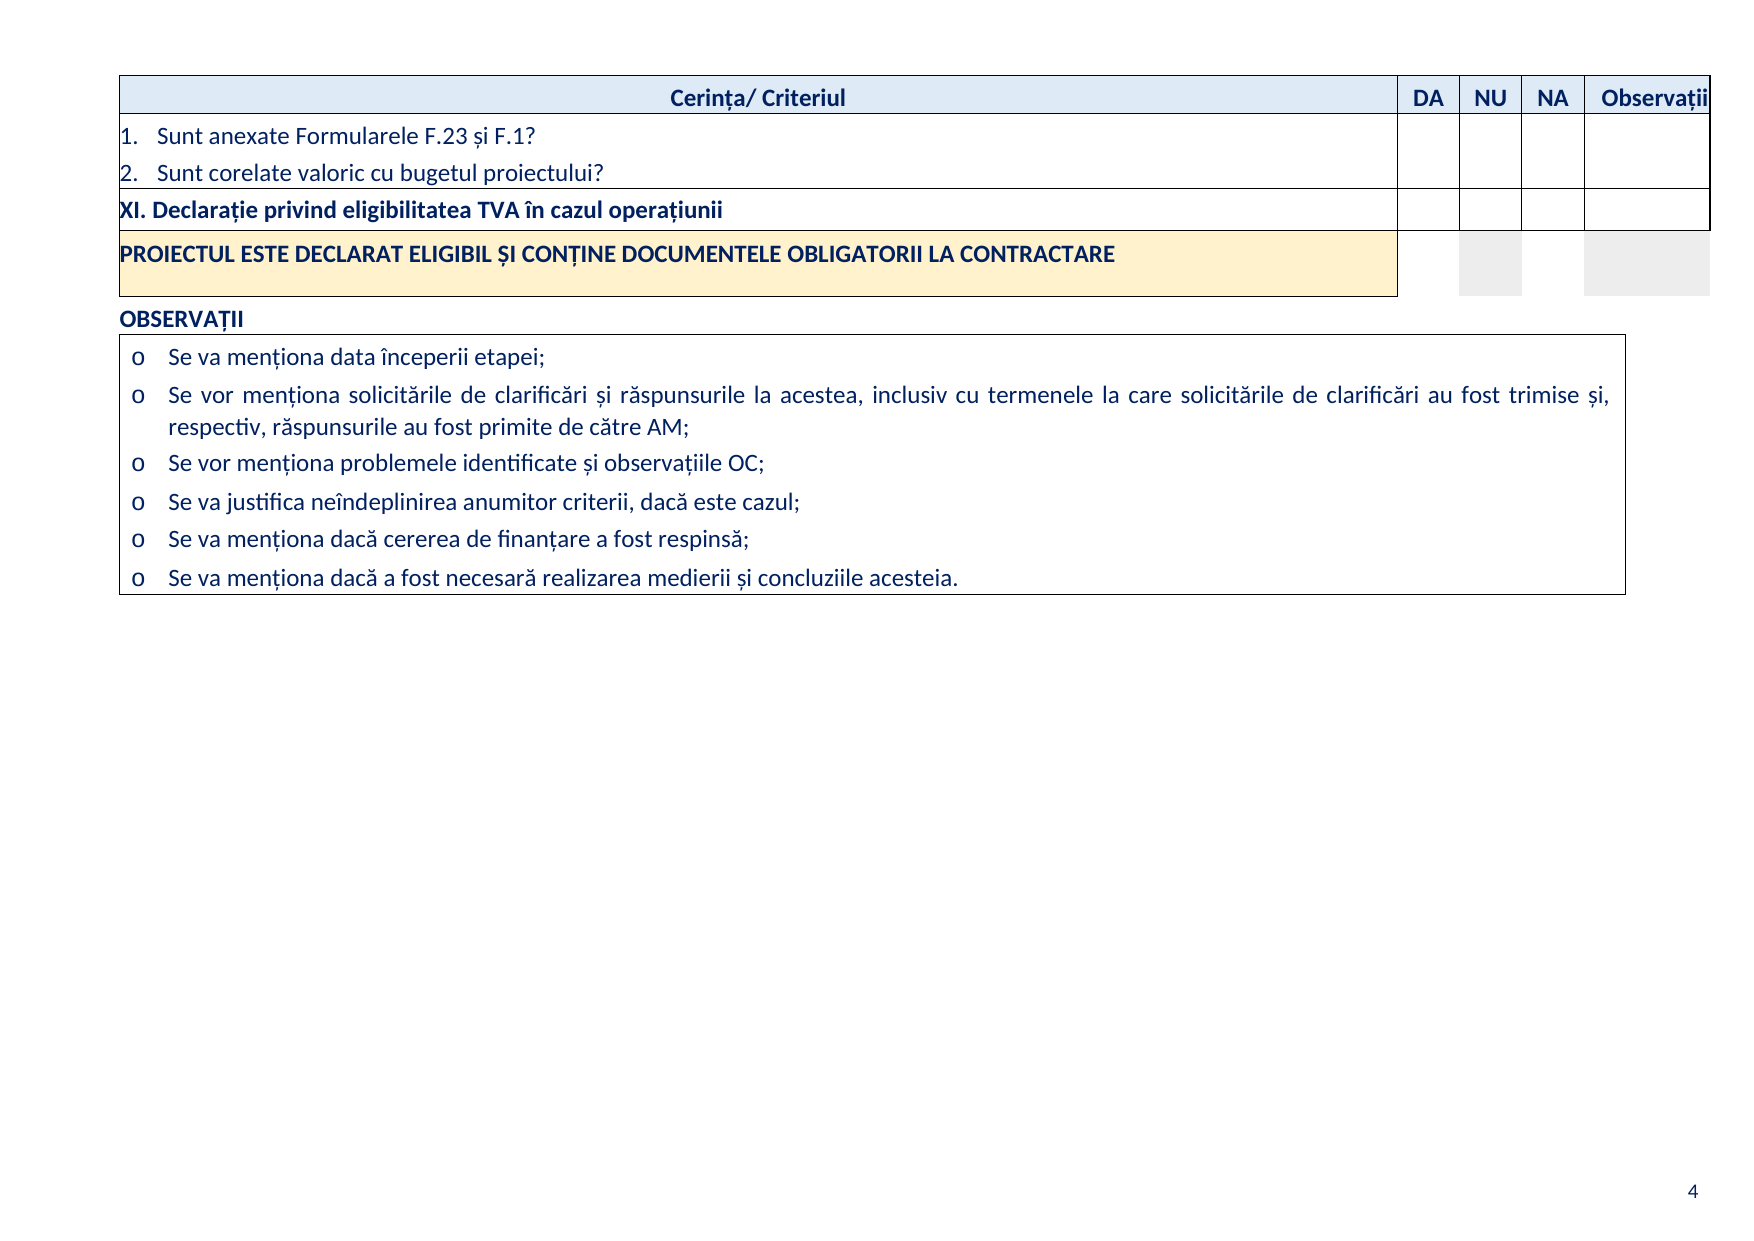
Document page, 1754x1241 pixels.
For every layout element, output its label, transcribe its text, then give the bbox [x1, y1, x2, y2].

table_cell PROIECTUL ESTE DECLARAT ELIGIBIL ȘI CONȚINE DOCUMENTELE OBLIGATORII LA CONTRACTARE [120, 231, 1397, 296]
table_header DA [1398, 76, 1459, 113]
table_cell [1522, 114, 1584, 187]
table_cell [1522, 189, 1584, 230]
table_header Cerința/ Criteriul [120, 76, 1397, 113]
table_header Observații [1585, 76, 1709, 113]
table_header NA [1522, 76, 1584, 113]
text OBSERVAȚII [119, 303, 1698, 334]
table_cell [1460, 114, 1521, 187]
table_cell [1398, 189, 1459, 230]
table_cell [1460, 189, 1521, 230]
table_cell [1398, 114, 1459, 187]
table_cell [1585, 189, 1709, 230]
table_cell X. Formularul bugetar ”Fișa proiectului finanțat/propus la finanțare în cadrul programelor aferente Politicii de coeziune a Uniunii Europene” F.23, Formularul ” Fișă de fundamentare”F.1 Sunt anexate Formularele F.23 și F.1? Sunt corelate valoric cu bugetul proiectului? [120, 114, 1397, 187]
table_cell [1585, 114, 1709, 187]
table_header Se va menționa data începerii etapei; Se vor menționa solicitările de clarificări și răspunsurile la acestea, inclusiv cu termenele la care solicitările de clarificări au fost trimise și, respectiv, răspunsurile au fost primite de către AM; Se vor menționa problemele identificate și observațiile OC; Se va justifica neîndeplinirea anumitor criterii, dacă este cazul; Se va menționa dacă cererea de finanțare a fost respinsă; Se va menționa dacă a fost necesară realizarea medierii și concluziile acesteia. [120, 335, 1625, 593]
table_cell XI. Declarație privind eligibilitatea TVA în cazul operațiunii [120, 189, 1397, 230]
table_header NU [1460, 76, 1521, 113]
